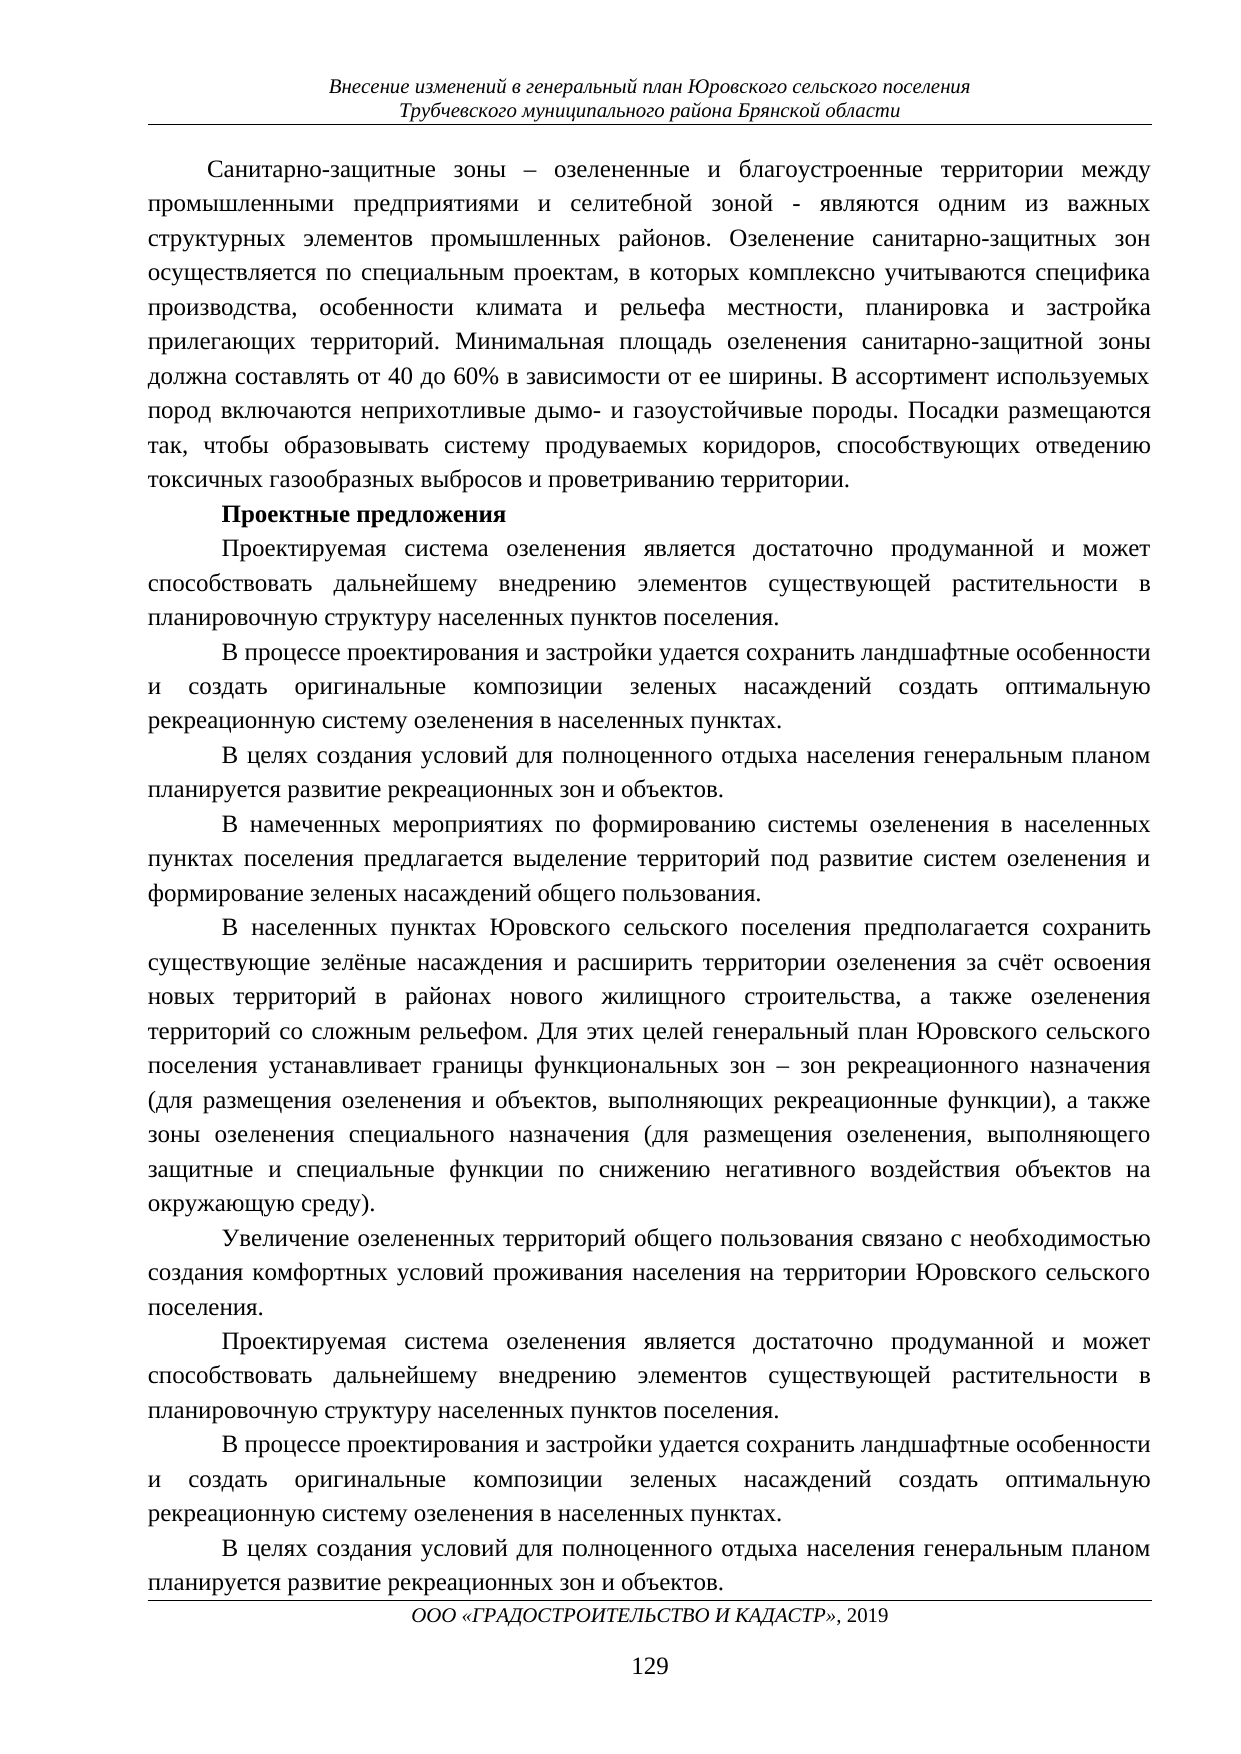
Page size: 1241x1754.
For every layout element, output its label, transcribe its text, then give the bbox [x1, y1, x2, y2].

text В процессе проектирования и застройки удается сохранить ландшафтные особенности и создать оригинальные композиции зеленых насаждений создать оптимальную рекреационную систему озеленения в населенных пунктах. [148, 637, 1152, 734]
text Проектируемая система озеленения является достаточно продуманной и может способствовать дальнейшему внедрению элементов существующей растительности в планировочную структуру населенных пунктов поселения. [148, 1326, 1152, 1424]
text Проектируемая система озеленения является достаточно продуманной и может способствовать дальнейшему внедрению элементов существующей растительности в планировочную структуру населенных пунктов поселения. [148, 533, 1152, 631]
text В целях создания условий для полноценного отдыха населения генеральным планом планируется развитие рекреационных зон и объектов. [148, 1533, 1152, 1596]
text Санитарно-защитные зоны – озелененные и благоустроенные территории между промышленными предприятиями и селитебной зоной - являются одним из важных структурных элементов промышленных районов. Озеленение санитарно-защитных зон осуществляется по специальным проектам, в которых комплексно учитываются специфика производства, особенности климата и рельефа местности, планировка и застройка прилегающих территорий. Минимальная площадь озеленения санитарно-защитной зоны должна составлять от 40 до 60% в зависимости от ее ширины. В ассортимент используемых пород включаются неприхотливые дымо- и газоустойчивые породы. Посадки размещаются так, чтобы образовывать систему продуваемых коридоров, способствующих отведению токсичных газообразных выбросов и проветриванию территории. [148, 154, 1152, 493]
text Проектные предложения [148, 499, 1152, 527]
text В процессе проектирования и застройки удается сохранить ландшафтные особенности и создать оригинальные композиции зеленых насаждений создать оптимальную рекреационную систему озеленения в населенных пунктах. [148, 1429, 1152, 1527]
text В населенных пунктах Юровского сельского поселения предполагается сохранить существующие зелёные насаждения и расширить территории озеленения за счёт освоения новых территорий в районах нового жилищного строительства, а также озеленения территорий со сложным рельефом. Для этих целей генеральный план Юровского сельского поселения устанавливает границы функциональных зон – зон рекреационного назначения (для размещения озеленения и объектов, выполняющих рекреационные функции), а также зоны озеленения специального назначения (для размещения озеленения, выполняющего защитные и специальные функции по снижению негативного воздействия объектов на окружающую среду). [148, 912, 1152, 1217]
text В намеченных мероприятиях по формированию системы озеленения в населенных пунктах поселения предлагается выделение территорий под развитие систем озеленения и формирование зеленых насаждений общего пользования. [148, 809, 1152, 907]
text Увеличение озелененных территорий общего пользования связано с необходимостью создания комфортных условий проживания населения на территории Юровского сельского поселения. [148, 1223, 1152, 1320]
text В целях создания условий для полноценного отдыха населения генеральным планом планируется развитие рекреационных зон и объектов. [148, 740, 1152, 803]
